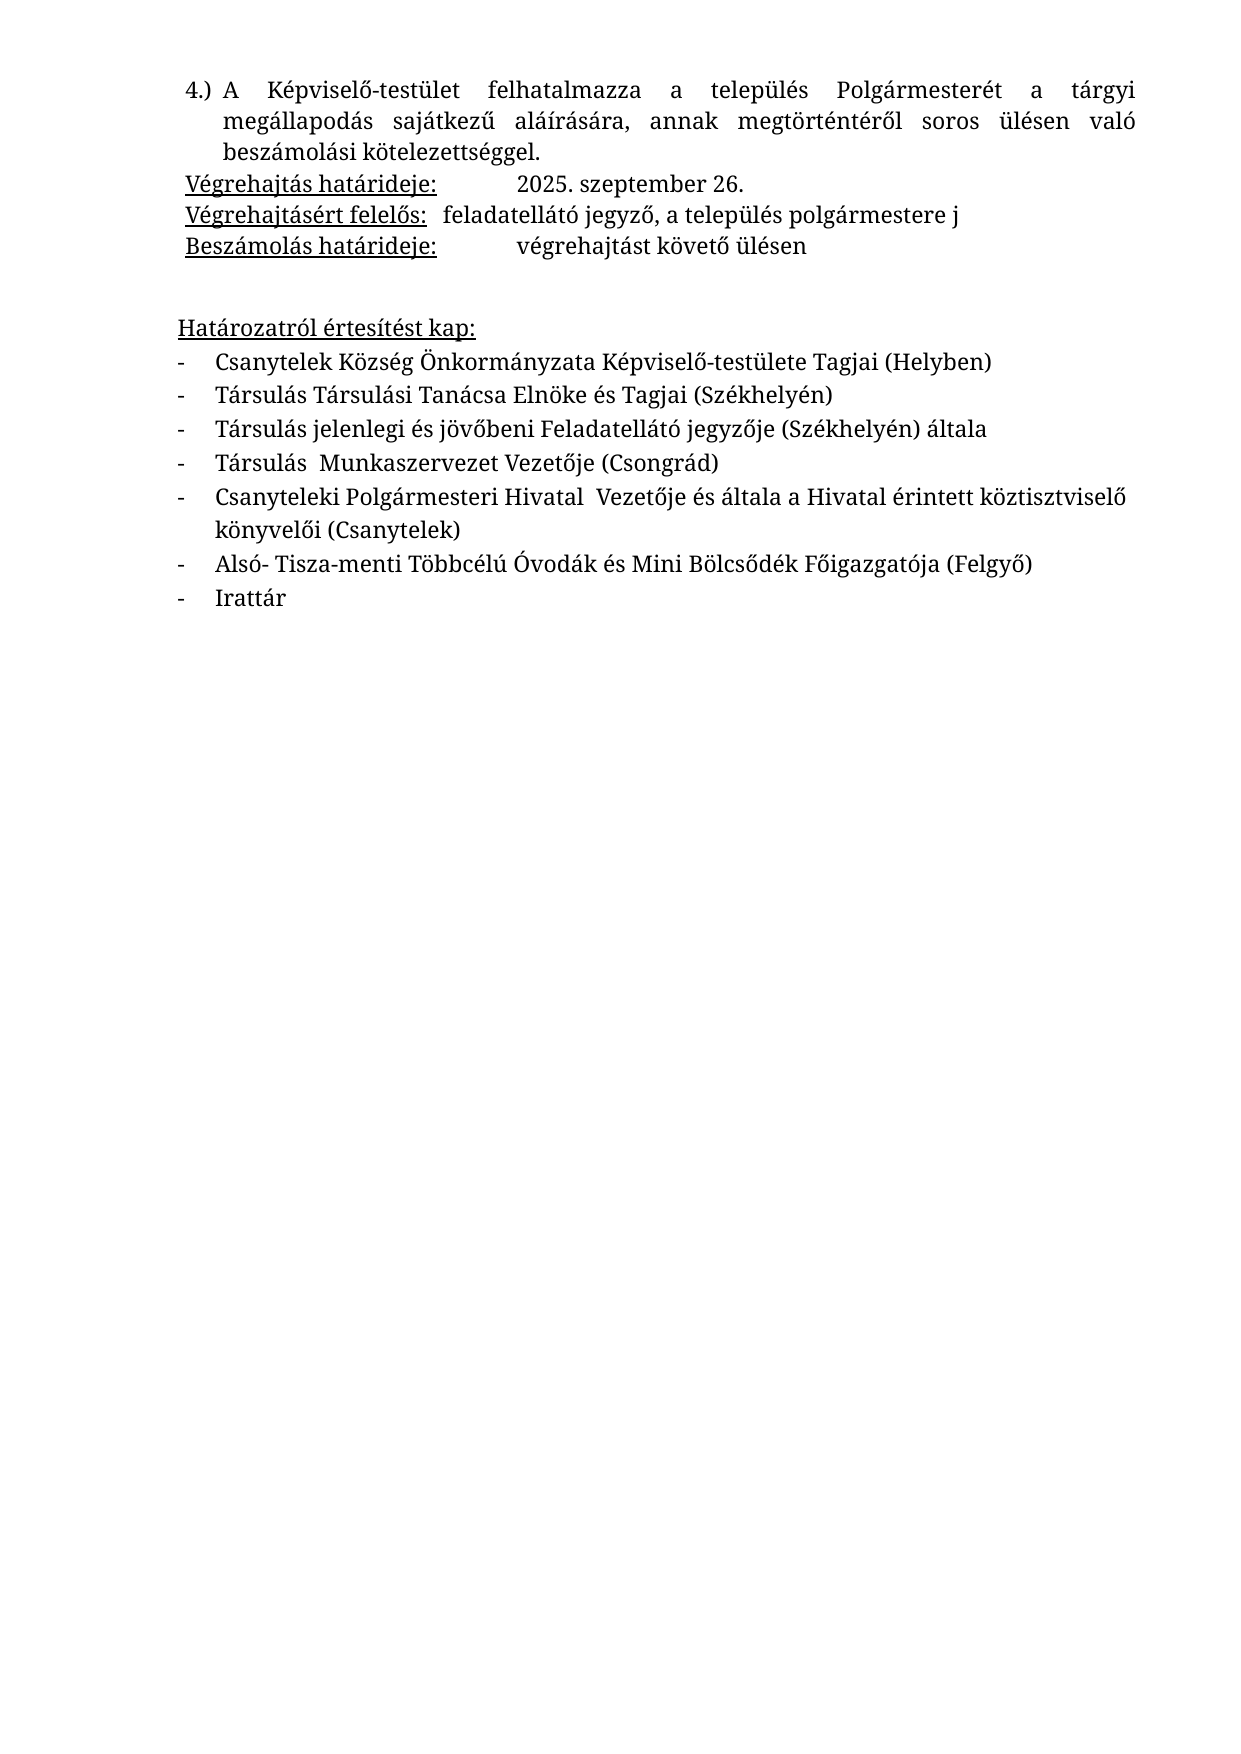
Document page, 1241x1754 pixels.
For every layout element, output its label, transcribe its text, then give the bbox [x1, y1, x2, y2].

list Irattár [177, 582, 1167, 613]
text Beszámolás határideje: végrehajtást követő ülésen [148, 230, 1137, 261]
list A Képviselő-testület felhatalmazza a település Polgármesterét a tárgyi megállapodás sajátkezű aláírására, annak megtörténtéről soros ülésen való beszámolási kötelezettséggel. [185, 74, 1137, 168]
list Társulás Társulási Tanácsa Elnöke és Tagjai (Székhelyén) [177, 379, 1167, 411]
list Határozatról értesítést kap: [177, 312, 1167, 343]
list Csanytelek Község Önkormányzata Képviselő-testülete Tagjai (Helyben) [177, 346, 1167, 377]
list Csanyteleki Polgármesteri Hivatal Vezetője és általa a Hivatal érintett köztisztviselő könyvelői (Csanytelek) [177, 481, 1167, 546]
list Társulás Munkaszervezet Vezetője (Csongrád) [177, 447, 1167, 478]
text Végrehajtásért felelős: feladatellátó jegyző, a település polgármestere j [185, 199, 1137, 230]
list Társulás jelenlegi és jövőbeni Feladatellátó jegyzője (Székhelyén) általa [177, 413, 1167, 444]
list Alsó- Tisza-menti Többcélú Óvodák és Mini Bölcsődék Főigazgatója (Felgyő) [177, 548, 1167, 579]
text Végrehajtás határideje: 2025. szeptember 26. [185, 168, 1137, 199]
